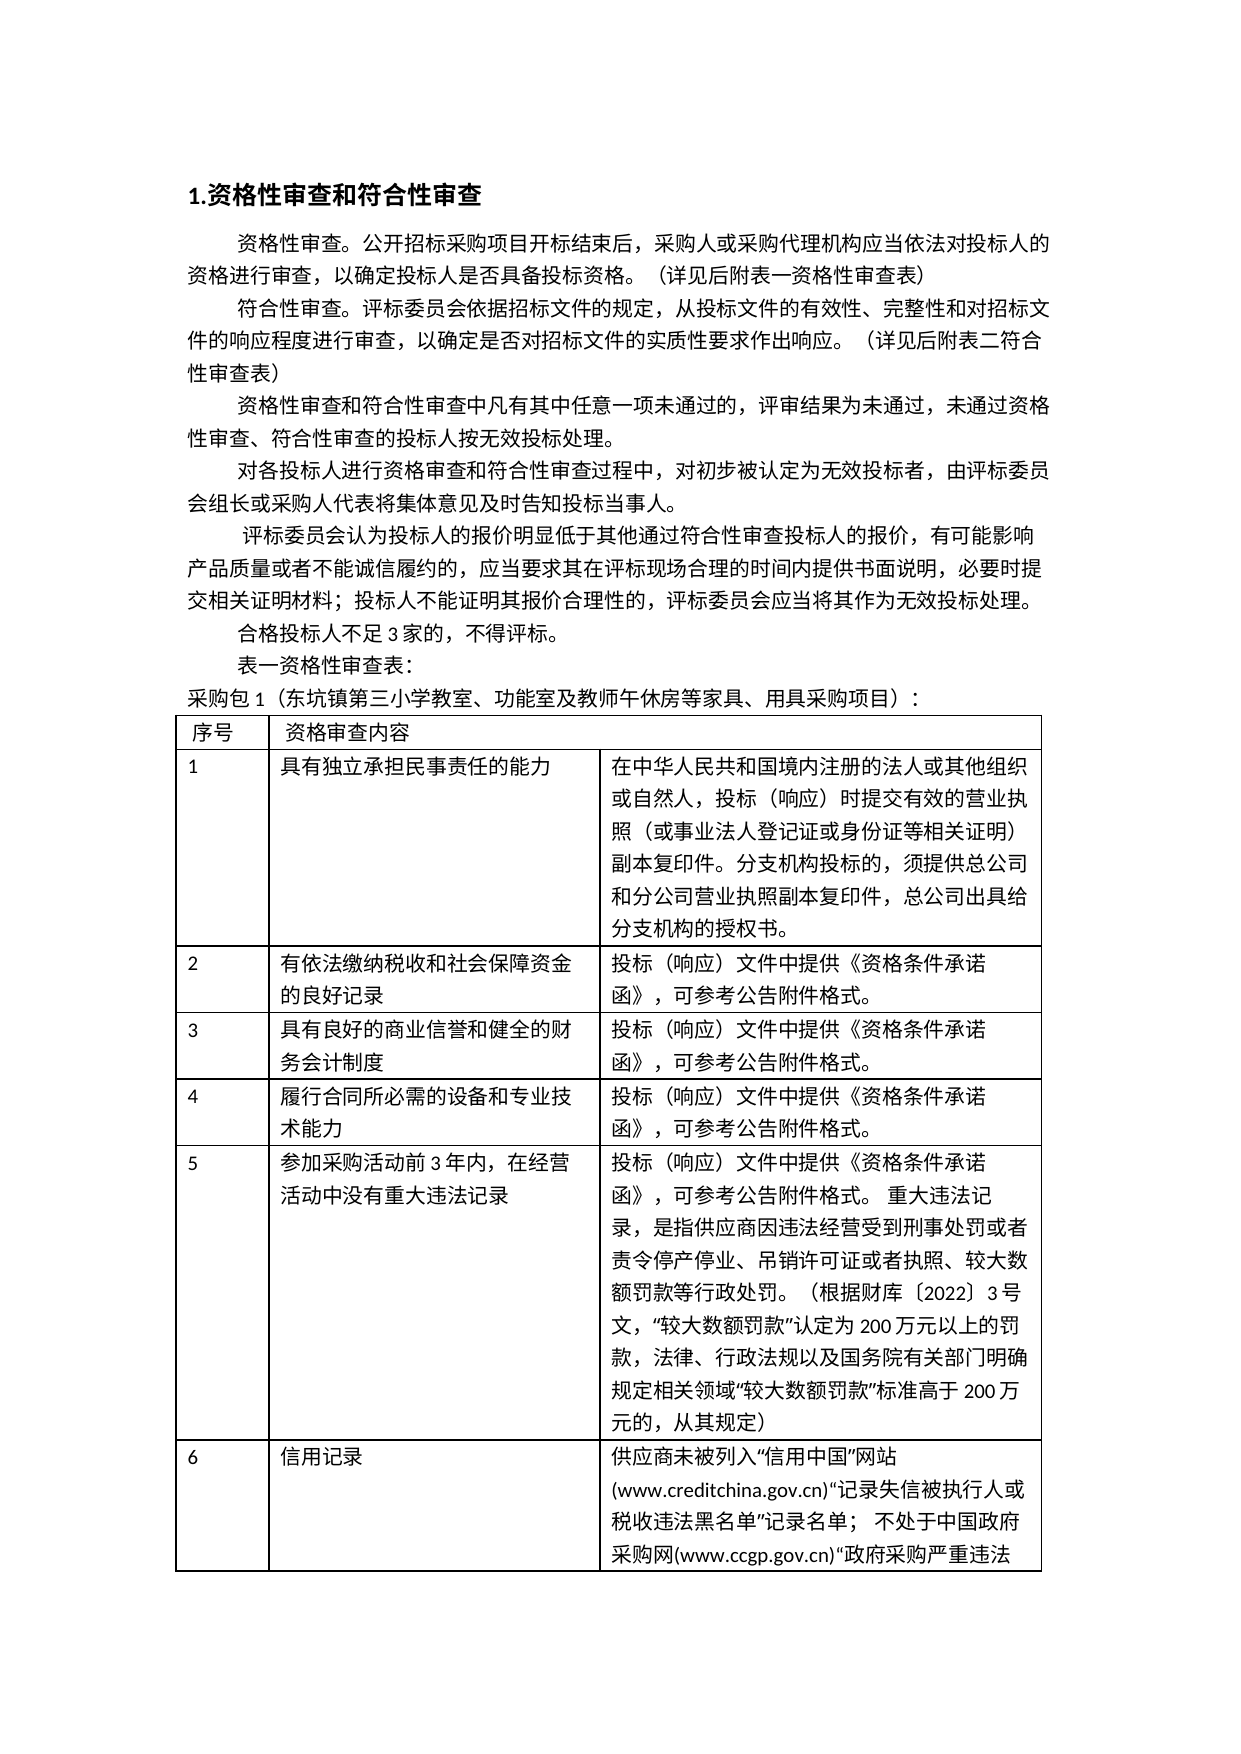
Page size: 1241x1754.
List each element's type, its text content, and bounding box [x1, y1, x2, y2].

table_cell 在中华人民共和国境内注册的法人或其他组织或自然人，投标（响应）时提交有效的营业执照（或事业法人登记证或身份证等相关证明） 副本复印件。分支机构投标的，须提供总公司和分公司营业执照副本复印件，总公司出具给分支机构的授权书。 [601, 750, 1041, 945]
text 对各投标人进行资格审查和符合性审查过程中，对初步被认定为无效投标者，由评标委员会组长或采购人代表将集体意见及时告知投标当事人。 [187, 454, 1053, 519]
table_header 序号 [177, 716, 268, 748]
table_cell 投标（响应）文件中提供《资格条件承诺函》，可参考公告附件格式。 [601, 947, 1041, 1012]
table_header 资格审查内容 [270, 716, 1041, 748]
table_cell 信用记录 [270, 1441, 599, 1570]
text 1.资格性审查和符合性审查 [187, 162, 1053, 227]
table_cell 具有良好的商业信誉和健全的财务会计制度 [270, 1013, 599, 1078]
table_cell 1 [177, 750, 268, 945]
table_cell 履行合同所必需的设备和专业技术能力 [270, 1080, 599, 1145]
table_cell 投标（响应）文件中提供《资格条件承诺函》，可参考公告附件格式。 [601, 1080, 1041, 1145]
text 资格性审查和符合性审查中凡有其中任意一项未通过的，评审结果为未通过，未通过资格性审查、符合性审查的投标人按无效投标处理。 [187, 389, 1053, 454]
table_cell 具有独立承担民事责任的能力 [270, 750, 599, 945]
text 评标委员会认为投标人的报价明显低于其他通过符合性审查投标人的报价，有可能影响产品质量或者不能诚信履约的，应当要求其在评标现场合理的时间内提供书面说明，必要时提交相关证明材料；投标人不能证明其报价合理性的，评标委员会应当将其作为无效投标处理。 [187, 519, 1053, 617]
text 合格投标人不足3家的，不得评标。 [187, 617, 1053, 649]
table_cell 有依法缴纳税收和社会保障资金的良好记录 [270, 947, 599, 1012]
text 符合性审查。评标委员会依据招标文件的规定，从投标文件的有效性、完整性和对招标文件的响应程度进行审查，以确定是否对招标文件的实质性要求作出响应。（详见后附表二符合性审查表） [187, 292, 1053, 389]
table_cell 4 [177, 1080, 268, 1145]
table_cell 2 [177, 947, 268, 1012]
table_cell 投标（响应）文件中提供《资格条件承诺函》，可参考公告附件格式。 [601, 1013, 1041, 1078]
text 采购包1（东坑镇第三小学教室、功能室及教师午休房等家具、用具采购项目）： [187, 682, 1053, 714]
text 资格性审查。公开招标采购项目开标结束后，采购人或采购代理机构应当依法对投标人的资格进行审查，以确定投标人是否具备投标资格。（详见后附表一资格性审查表） [187, 227, 1053, 292]
table_cell 5 [177, 1146, 268, 1439]
table_cell 投标（响应）文件中提供《资格条件承诺函》，可参考公告附件格式。 重大违法记录，是指供应商因违法经营受到刑事处罚或者责令停产停业、吊销许可证或者执照、较大数额罚款等行政处罚。（根据财库〔2022〕3号文，“较大数额罚款”认定为200万元以上的罚款，法律、行政法规以及国务院有关部门明确规定相关领域“较大数额罚款”标准高于200万元的，从其规定） [601, 1146, 1041, 1439]
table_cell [601, 1441, 1041, 1570]
text 表一资格性审查表： [187, 649, 1053, 682]
table_cell 6 [177, 1441, 268, 1570]
table_cell 3 [177, 1013, 268, 1078]
table_cell 参加采购活动前3年内，在经营活动中没有重大违法记录 [270, 1146, 599, 1439]
